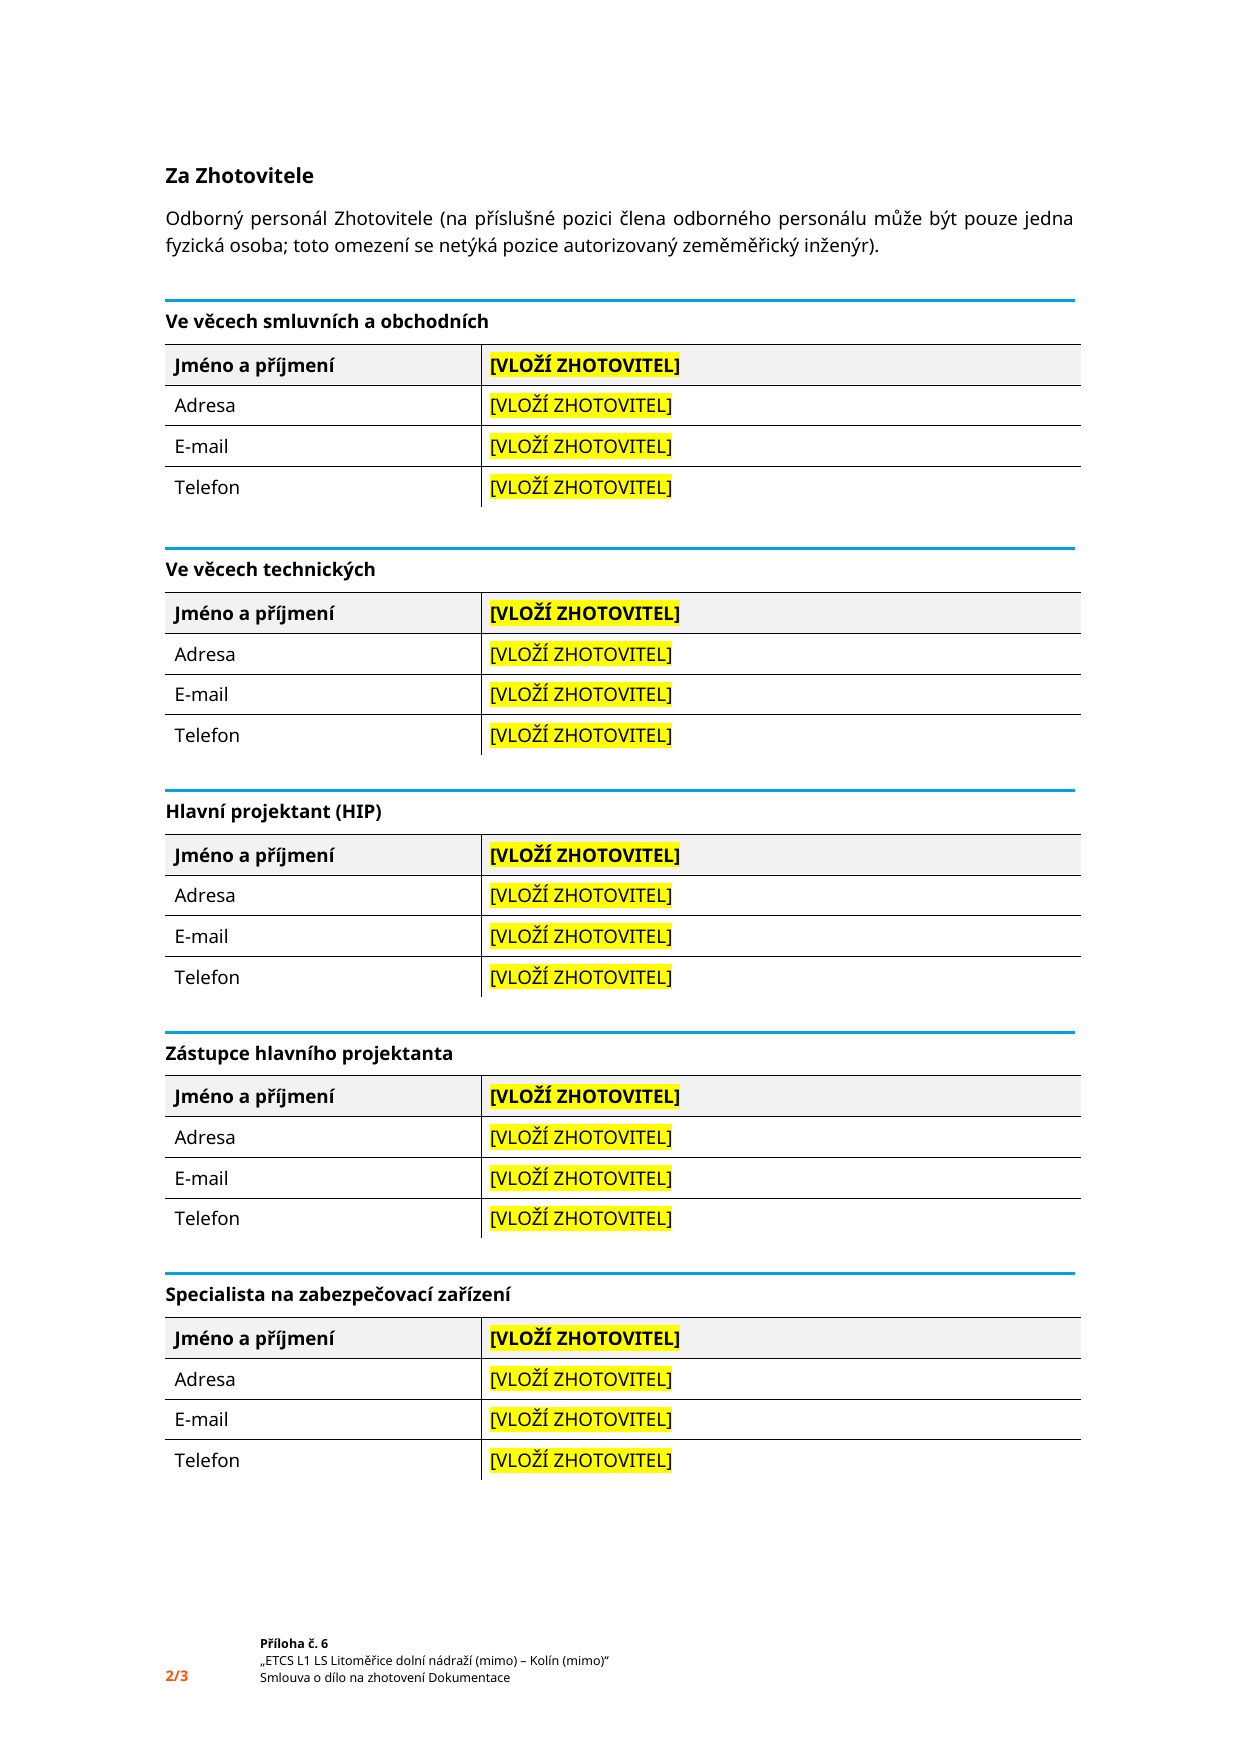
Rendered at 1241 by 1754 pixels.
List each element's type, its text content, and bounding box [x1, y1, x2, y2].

table_cell [VLOŽÍ ZHOTOVITEL] [482, 1400, 1081, 1439]
table_cell [VLOŽÍ ZHOTOVITEL] [482, 916, 1081, 956]
table_cell [VLOŽÍ ZHOTOVITEL] [482, 1359, 1081, 1398]
table_cell Adresa [165, 386, 481, 425]
table_header Jméno a příjmení [165, 1076, 481, 1116]
table_header [VLOŽÍ ZHOTOVITEL] [482, 345, 1081, 384]
text Specialista na zabezpečovací zařízení [165, 1275, 1075, 1307]
table_header Jméno a příjmení [165, 593, 481, 633]
table_cell [VLOŽÍ ZHOTOVITEL] [482, 386, 1081, 425]
table_cell [VLOŽÍ ZHOTOVITEL] [482, 876, 1081, 915]
table_cell Telefon [165, 1440, 481, 1480]
table_cell [VLOŽÍ ZHOTOVITEL] [482, 1440, 1081, 1480]
table_header [VLOŽÍ ZHOTOVITEL] [482, 1076, 1081, 1116]
text Ve věcech technických [165, 550, 1075, 582]
table_cell Adresa [165, 634, 481, 673]
table_cell Telefon [165, 1199, 481, 1238]
text Zástupce hlavního projektanta [165, 1034, 1075, 1065]
table_cell [VLOŽÍ ZHOTOVITEL] [482, 715, 1081, 755]
table_header Jméno a příjmení [165, 345, 481, 384]
table_cell Telefon [165, 715, 481, 755]
text Odborný personál Zhotovitele (na příslušné pozici člena odborného personálu může být pouze jedna fyzická osoba; toto omezení se netýká pozice autorizovaný zeměměřický inženýr). [165, 205, 1075, 258]
text Hlavní projektant (HIP) [165, 792, 1075, 824]
table_cell [VLOŽÍ ZHOTOVITEL] [482, 1199, 1081, 1238]
table_header [VLOŽÍ ZHOTOVITEL] [482, 835, 1081, 874]
table_cell [VLOŽÍ ZHOTOVITEL] [482, 675, 1081, 714]
table_header [VLOŽÍ ZHOTOVITEL] [482, 593, 1081, 633]
table_header Jméno a příjmení [165, 1318, 481, 1358]
table_cell [VLOŽÍ ZHOTOVITEL] [482, 1117, 1081, 1157]
table_cell Adresa [165, 1117, 481, 1157]
table_cell E-mail [165, 675, 481, 714]
table_cell Adresa [165, 876, 481, 915]
table_cell E-mail [165, 916, 481, 956]
table_cell [VLOŽÍ ZHOTOVITEL] [482, 467, 1081, 507]
table_cell [VLOŽÍ ZHOTOVITEL] [482, 957, 1081, 997]
table_cell [VLOŽÍ ZHOTOVITEL] [482, 1158, 1081, 1198]
table_cell [VLOŽÍ ZHOTOVITEL] [482, 634, 1081, 673]
text Ve věcech smluvních a obchodních [165, 302, 1075, 334]
text Za Zhotovitele [165, 161, 1075, 189]
table_cell E-mail [165, 1400, 481, 1439]
table_header [VLOŽÍ ZHOTOVITEL] [482, 1318, 1081, 1358]
table_cell Telefon [165, 957, 481, 997]
table_cell [VLOŽÍ ZHOTOVITEL] [482, 426, 1081, 466]
table_cell E-mail [165, 1158, 481, 1198]
table_cell E-mail [165, 426, 481, 466]
table_header Jméno a příjmení [165, 835, 481, 874]
table_cell Telefon [165, 467, 481, 507]
table_cell Adresa [165, 1359, 481, 1398]
